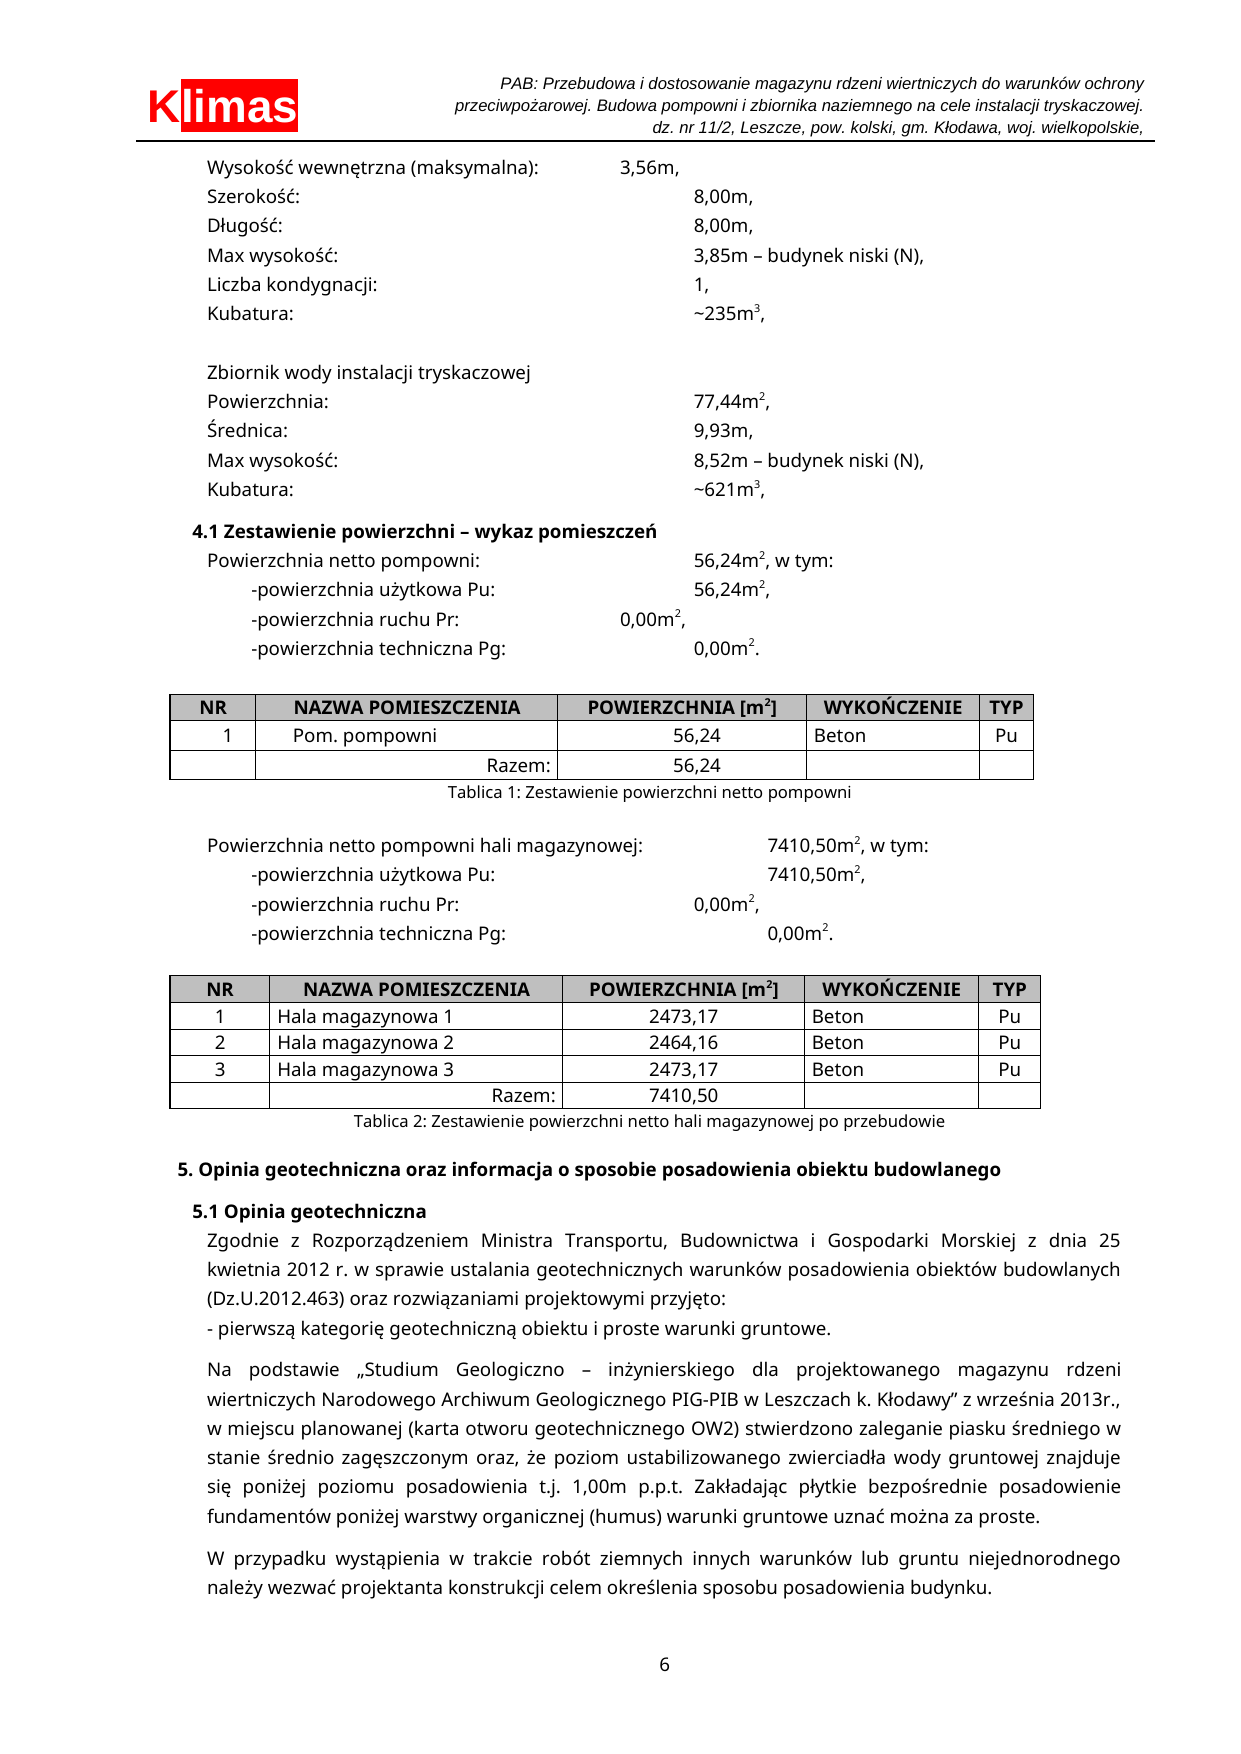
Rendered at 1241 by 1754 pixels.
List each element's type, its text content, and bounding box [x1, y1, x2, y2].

table_header POWIERZCHNIA [m2] [563, 976, 804, 1002]
text Max wysokość: 8,52m – budynek niski (N), [207, 447, 1122, 472]
text Zbiornik wody instalacji tryskaczowej [207, 359, 1122, 385]
table_cell 2473,17 [563, 1003, 804, 1028]
text - pierwszą kategorię geotechniczną obiektu i proste warunki gruntowe. [207, 1315, 1122, 1341]
table_cell Hala magazynowa 2 [270, 1030, 562, 1055]
table_header POWIERZCHNIA [m2] [558, 695, 806, 720]
text Kubatura: ~621m3, [207, 476, 1122, 502]
table_cell [979, 1083, 1040, 1108]
table_cell [171, 751, 255, 779]
table_header NAZWA POMIESZCZENIA [270, 976, 562, 1002]
text -powierzchnia ruchu Pr: 0,00m2, [207, 606, 1122, 631]
text Długość: 8,00m, [207, 213, 1122, 238]
text Powierzchnia: 77,44m2, [207, 388, 1122, 414]
table_cell 2473,17 [563, 1056, 804, 1082]
table_cell [171, 1083, 269, 1108]
table_cell Beton [805, 1003, 978, 1028]
table_cell [805, 1083, 978, 1108]
table_cell 7410,50 [563, 1083, 804, 1108]
text Powierzchnia netto pompowni hali magazynowej: 7410,50m2, w tym: [207, 832, 1122, 858]
table_header TYP [980, 695, 1033, 720]
table_header TYP [979, 976, 1040, 1002]
text Wysokość wewnętrzna (maksymalna): 3,56m, [207, 154, 1122, 180]
table_cell Razem: [256, 751, 557, 779]
text Opinia geotechniczna oraz informacja o sposobie posadowienia obiektu budowlanego [177, 1156, 1122, 1182]
text Zestawienie powierzchni – wykaz pomieszczeń [192, 518, 1122, 543]
text Opinia geotechniczna [192, 1198, 1122, 1223]
text Średnica: 9,93m, [207, 418, 1122, 443]
text Szerokość: 8,00m, [207, 183, 1122, 209]
table_cell Razem: [270, 1083, 562, 1108]
text Powierzchnia netto pompowni: 56,24m2, w tym: [207, 547, 1122, 573]
text Kubatura: ~235m3, [207, 301, 1122, 326]
table_cell 1 [171, 721, 255, 750]
table_cell 56,24 [558, 721, 806, 750]
table_cell Hala magazynowa 3 [270, 1056, 562, 1082]
text -powierzchnia użytkowa Pu: 7410,50m2, [207, 862, 1122, 887]
table_cell [807, 751, 979, 779]
table_cell Beton [805, 1030, 978, 1055]
table_cell 1 [171, 1003, 269, 1028]
table_cell 2464,16 [563, 1030, 804, 1055]
table_cell Pu [979, 1003, 1040, 1028]
text -powierzchnia techniczna Pg: 0,00m2. [207, 920, 1122, 946]
table_cell 56,24 [558, 751, 806, 779]
table_cell Hala magazynowa 1 [270, 1003, 562, 1028]
text Zgodnie z Rozporządzeniem Ministra Transportu, Budownictwa i Gospodarki Morskiej z dnia 25 kwietnia 2012 r. w sprawie ustalania geotechnicznych warunków posadowienia obiektów budowlanych (Dz.U.2012.463) oraz rozwiązaniami projektowymi przyjęto: [207, 1227, 1122, 1311]
table_header NR [171, 976, 269, 1002]
table_cell Beton [805, 1056, 978, 1082]
text Liczba kondygnacji: 1, [207, 271, 1122, 297]
table_cell Pu [980, 721, 1033, 750]
table_header WYKOŃCZENIE [805, 976, 978, 1002]
table_cell 2 [171, 1030, 269, 1055]
text -powierzchnia użytkowa Pu: 56,24m2, [207, 577, 1122, 602]
table_cell Pu [979, 1056, 1040, 1082]
table_header WYKOŃCZENIE [807, 695, 979, 720]
table_cell Pu [979, 1030, 1040, 1055]
table_header NR [171, 695, 255, 720]
text Max wysokość: 3,85m – budynek niski (N), [207, 242, 1122, 268]
text Tablica 1: Zestawienie powierzchni netto pompowni [177, 780, 1122, 803]
text Tablica 2: Zestawienie powierzchni netto hali magazynowej po przebudowie [177, 1109, 1122, 1132]
table_cell 3 [171, 1056, 269, 1082]
text W przypadku wystąpienia w trakcie robót ziemnych innych warunków lub gruntu niejednorodnego należy wezwać projektanta konstrukcji celem określenia sposobu posadowienia budynku. [207, 1545, 1122, 1600]
text -powierzchnia ruchu Pr: 0,00m2, [207, 891, 1122, 916]
table_cell Beton [807, 721, 979, 750]
table_cell [980, 751, 1033, 779]
text Na podstawie „Studium Geologiczno – inżynierskiego dla projektowanego magazynu rdzeni wiertniczych Narodowego Archiwum Geologicznego PIG-PIB w Leszczach k. Kłodawy” z września 2013r., w miejscu planowanej (karta otworu geotechnicznego OW2) stwierdzono zaleganie piasku średniego w stanie średnio zagęszczonym oraz, że poziom ustabilizowanego zwierciadła wody gruntowej znajduje się poniżej poziomu posadowienia t.j. 1,00m p.p.t. Zakładając płytkie bezpośrednie posadowienie fundamentów poniżej warstwy organicznej (humus) warunki gruntowe uznać można za proste. [207, 1357, 1122, 1529]
table_cell Pom. pompowni [256, 721, 557, 750]
text -powierzchnia techniczna Pg: 0,00m2. [207, 635, 1122, 661]
table_header NAZWA POMIESZCZENIA [256, 695, 557, 720]
